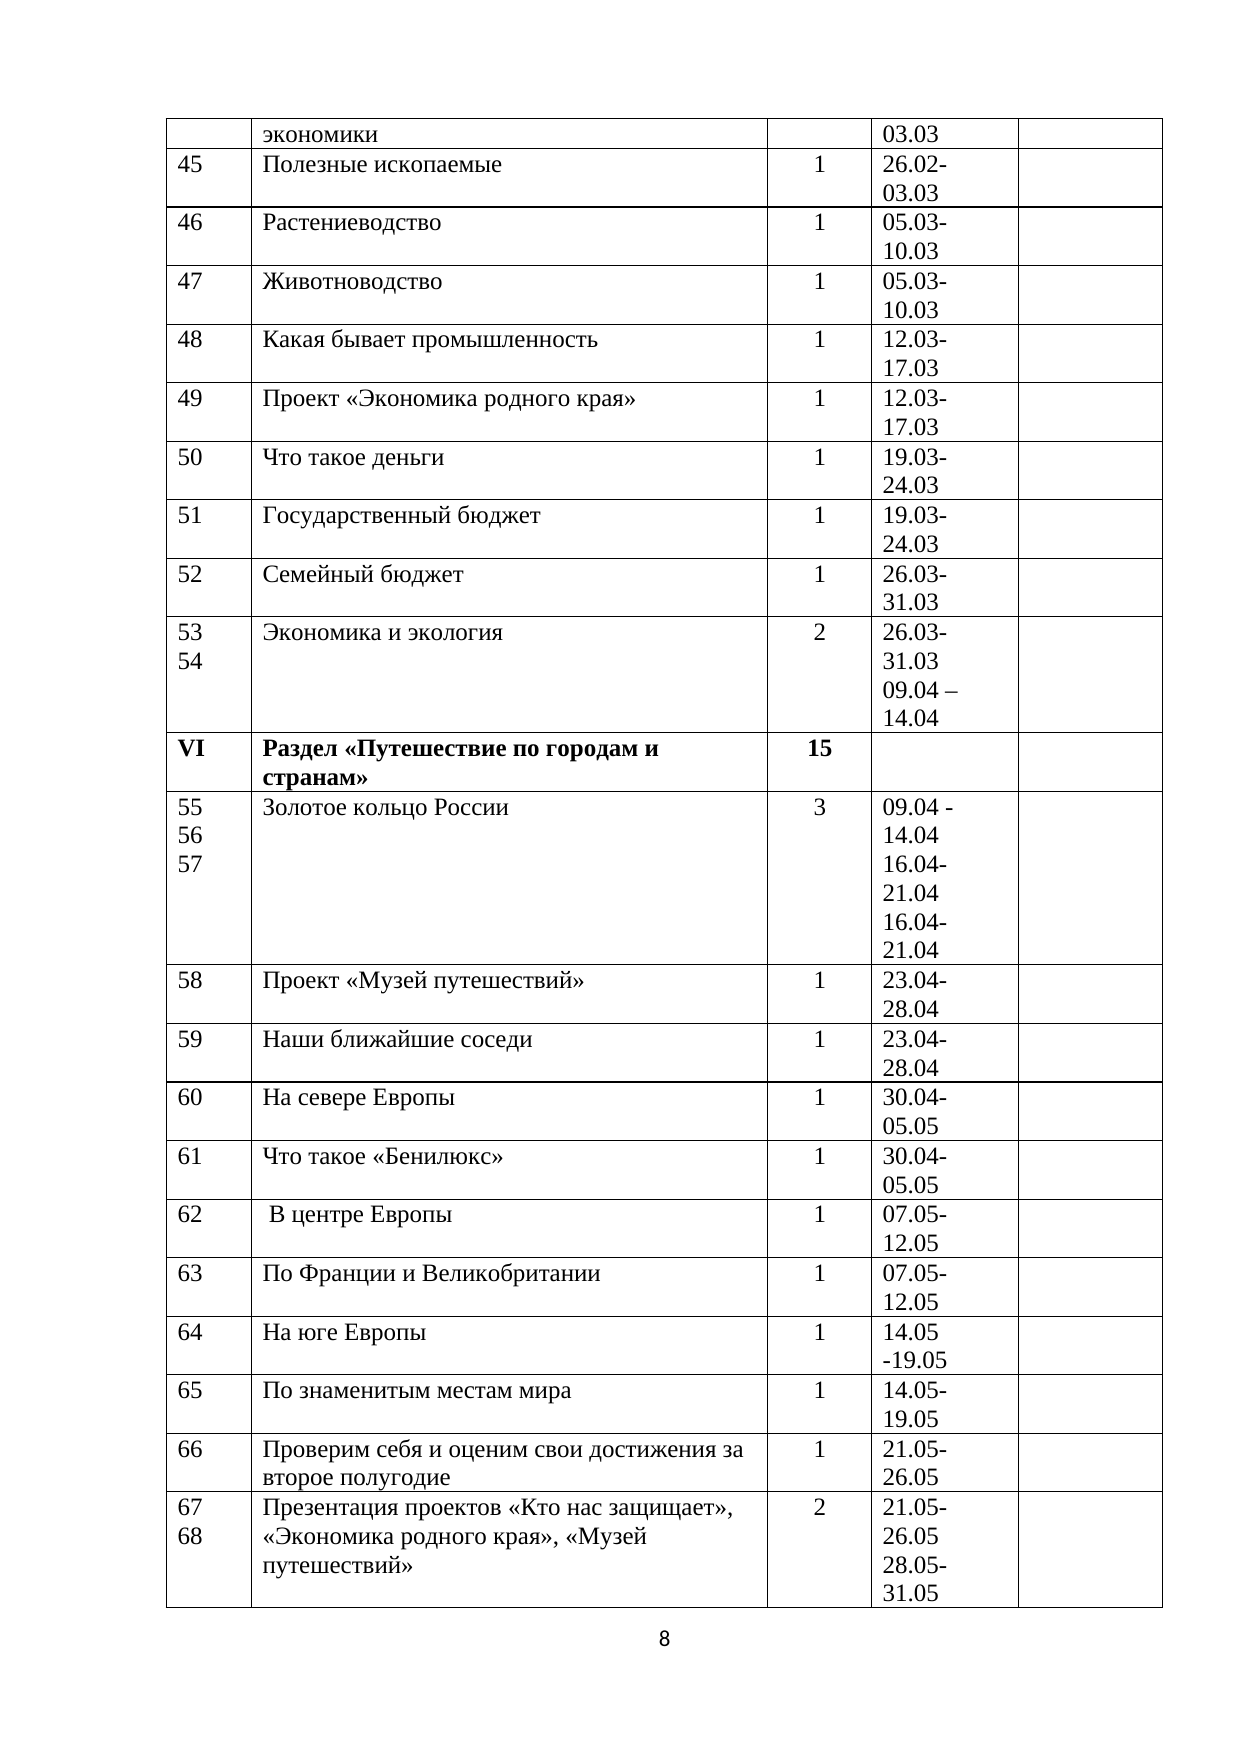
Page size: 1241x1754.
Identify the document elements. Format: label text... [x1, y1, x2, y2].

table_cell Животноводство [252, 266, 767, 323]
table_cell Полезные ископаемые [252, 149, 767, 206]
table_cell 21.05- 26.05 28.05- 31.05 [872, 1492, 1018, 1607]
table_cell 67 68 [167, 1492, 251, 1607]
table_cell [872, 733, 1018, 791]
table_cell 1 [768, 383, 871, 441]
table_cell Что такое «Бенилюкс» [252, 1141, 767, 1198]
table_cell 1 [768, 325, 871, 382]
table_cell 1 [768, 442, 871, 499]
table_cell 14.05 -19.05 [872, 1317, 1018, 1374]
table_cell 2 [768, 1492, 871, 1607]
table_cell 1 [768, 1434, 871, 1491]
table_cell [1019, 383, 1162, 441]
table_cell 1 [768, 1141, 871, 1198]
table_cell [1019, 733, 1162, 791]
table_cell 05.03- 10.03 [872, 266, 1018, 323]
table_cell 64 [167, 1317, 251, 1374]
table_cell На севере Европы [252, 1083, 767, 1140]
table_cell [1019, 442, 1162, 499]
table_cell VI [167, 733, 251, 791]
table_cell [1019, 792, 1162, 964]
table_cell Презентация проектов «Кто нас защищает», «Экономика родного края», «Музей путешествий» [252, 1492, 767, 1607]
table_cell 45 [167, 149, 251, 206]
table_cell 1 [768, 1083, 871, 1140]
table_cell [1019, 325, 1162, 382]
table_cell 26.03- 31.03 [872, 559, 1018, 616]
table_cell 09.04 -14.04 16.04- 21.04 16.04- 21.04 [872, 792, 1018, 964]
table_cell 60 [167, 1083, 251, 1140]
table_cell 26.02- 03.03 [872, 119, 1018, 148]
table_cell В центре Европы [252, 1200, 767, 1257]
table_cell Семейный бюджет [252, 559, 767, 616]
table_cell Какая бывает промышленность [252, 325, 767, 382]
table_cell 55 56 57 [167, 792, 251, 964]
table_cell [1019, 119, 1162, 148]
table_cell [1019, 1200, 1162, 1257]
table_cell 21.05- 26.05 [872, 1434, 1018, 1491]
table_cell 05.03- 10.03 [872, 208, 1018, 265]
table_cell [1019, 266, 1162, 323]
table_cell [1019, 559, 1162, 616]
table_cell 1 [768, 1258, 871, 1316]
table_cell [1019, 1434, 1162, 1491]
table_cell 1 [768, 1375, 871, 1433]
table_cell 30.04- 05.05 [872, 1083, 1018, 1140]
table_cell 63 [167, 1258, 251, 1316]
table_cell По знаменитым местам мира [252, 1375, 767, 1433]
table_cell 14.05- 19.05 [872, 1375, 1018, 1433]
table_cell На юге Европы [252, 1317, 767, 1374]
table_cell 1 [768, 1200, 871, 1257]
table_cell 52 [167, 559, 251, 616]
table_cell Растениеводство [252, 208, 767, 265]
table_cell 59 [167, 1024, 251, 1081]
table_cell 26.02- 03.03 [872, 149, 1018, 206]
table_cell 61 [167, 1141, 251, 1198]
table_cell 15 [768, 733, 871, 791]
table_cell 1 [768, 965, 871, 1023]
table_cell 19.03- 24.03 [872, 442, 1018, 499]
table_cell 66 [167, 1434, 251, 1491]
table_cell 48 [167, 325, 251, 382]
table_cell Золотое кольцо России [252, 792, 767, 964]
table_cell [1019, 149, 1162, 206]
table_cell 47 [167, 266, 251, 323]
table_cell 07.05- 12.05 [872, 1200, 1018, 1257]
table_cell 51 [167, 500, 251, 558]
table_cell [1019, 1375, 1162, 1433]
table_cell [1019, 1141, 1162, 1198]
table_cell 30.04- 05.05 [872, 1141, 1018, 1198]
table_cell [1019, 1258, 1162, 1316]
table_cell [252, 119, 767, 148]
table_cell 19.03- 24.03 [872, 500, 1018, 558]
table_cell 3 [768, 792, 871, 964]
table_cell 1 [768, 208, 871, 265]
table_cell 44 [167, 119, 251, 148]
table_cell [1019, 1492, 1162, 1607]
table_cell По Франции и Великобритании [252, 1258, 767, 1316]
table_cell 1 [768, 119, 871, 148]
table_cell 1 [768, 266, 871, 323]
table_cell 65 [167, 1375, 251, 1433]
table_cell 1 [768, 1024, 871, 1081]
table_cell 53 54 [167, 617, 251, 732]
table_cell Наши ближайшие соседи [252, 1024, 767, 1081]
table_cell [1019, 617, 1162, 732]
table_cell 1 [768, 559, 871, 616]
table_cell 2 [768, 617, 871, 732]
table_cell Раздел «Путешествие по городам и странам» [252, 733, 767, 791]
table_cell 46 [167, 208, 251, 265]
table_cell 1 [768, 1317, 871, 1374]
table_cell Государственный бюджет [252, 500, 767, 558]
table_cell Проверим себя и оценим свои достижения за второе полугодие [252, 1434, 767, 1491]
table_cell Проект «Музей путешествий» [252, 965, 767, 1023]
table_cell Экономика и экология [252, 617, 767, 732]
table_cell 07.05- 12.05 [872, 1258, 1018, 1316]
table_cell 1 [768, 149, 871, 206]
table_cell [1019, 208, 1162, 265]
table_cell 26.03- 31.03 09.04 – 14.04 [872, 617, 1018, 732]
table_cell 23.04- 28.04 [872, 1024, 1018, 1081]
table_cell 50 [167, 442, 251, 499]
table_cell 23.04- 28.04 [872, 965, 1018, 1023]
table_cell [1019, 965, 1162, 1023]
table_cell 58 [167, 965, 251, 1023]
table_cell [1019, 500, 1162, 558]
table_cell 12.03- 17.03 [872, 383, 1018, 441]
table_cell [1019, 1317, 1162, 1374]
table_cell [1019, 1083, 1162, 1140]
table_cell Что такое деньги [252, 442, 767, 499]
table_cell 62 [167, 1200, 251, 1257]
table_cell 12.03- 17.03 [872, 325, 1018, 382]
table_cell Проект «Экономика родного края» [252, 383, 767, 441]
table_cell 49 [167, 383, 251, 441]
table_cell [1019, 1024, 1162, 1081]
table_cell 1 [768, 500, 871, 558]
